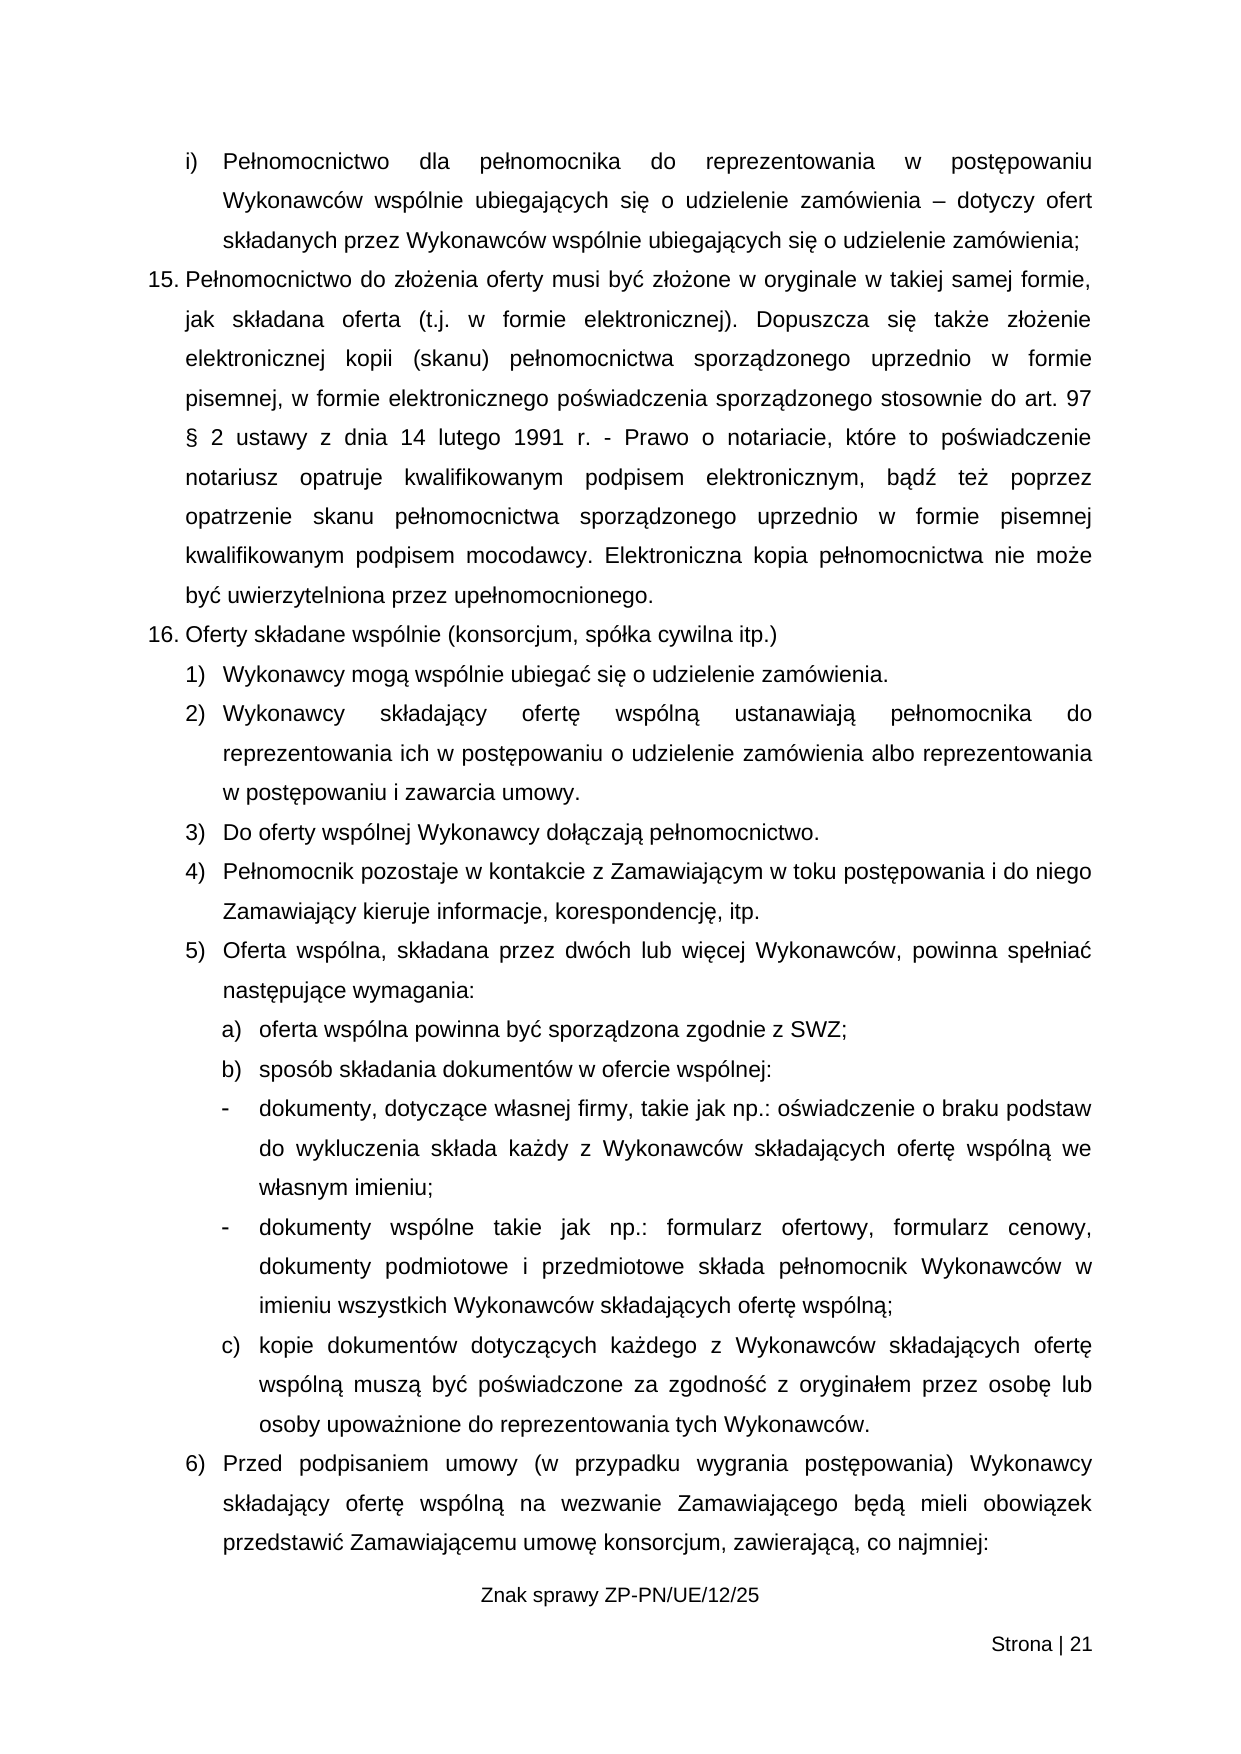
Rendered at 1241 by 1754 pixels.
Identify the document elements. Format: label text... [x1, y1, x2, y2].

list Wykonawcy składający ofertę wspólną ustanawiają pełnomocnika do reprezentowania ich w postępowaniu o udzielenie zamówienia albo reprezentowania w postępowaniu i zawarcia umowy. [185, 700, 1093, 806]
list Przed podpisaniem umowy (w przypadku wygrania postępowania) Wykonawcy składający ofertę wspólną na wezwanie Zamawiającego będą mieli obowiązek przedstawić Zamawiającemu umowę konsorcjum, zawierającą, co najmniej: [185, 1450, 1093, 1556]
list Pełnomocnictwo do złożenia oferty musi być złożone w oryginale w takiej samej formie, jak składana oferta (t.j. w formie elektronicznej). Dopuszcza się także złożenie elektronicznej kopii (skanu) pełnomocnictwa sporządzonego uprzednio w formie pisemnej, w formie elektronicznego poświadczenia sporządzonego stosownie do art. 97 § 2 ustawy z dnia 14 lutego 1991 r. - Prawo o notariacie, które to poświadczenie notariusz opatruje kwalifikowanym podpisem elektronicznym, bądź też poprzez opatrzenie skanu pełnomocnictwa sporządzonego uprzednio w formie pisemnej kwalifikowanym podpisem mocodawcy. Elektroniczna kopia pełnomocnictwa nie może być uwierzytelniona przez upełnomocnionego. [148, 266, 1093, 608]
list Pełnomocnictwo dla pełnomocnika do reprezentowania w postępowaniu Wykonawców wspólnie ubiegających się o udzielenie zamówienia – dotyczy ofert składanych przez Wykonawców wspólnie ubiegających się o udzielenie zamówienia; [185, 148, 1093, 253]
list Wykonawcy mogą wspólnie ubiegać się o udzielenie zamówienia. [185, 661, 1093, 687]
list dokumenty, dotyczące własnej firmy, takie jak np.: oświadczenie o braku podstaw do wykluczenia składa każdy z Wykonawców składających ofertę wspólną we własnym imieniu; [221, 1095, 1093, 1200]
list sposób składania dokumentów w ofercie wspólnej: [221, 1056, 1093, 1082]
list Do oferty wspólnej Wykonawcy dołączają pełnomocnictwo. [185, 819, 1093, 845]
list Pełnomocnik pozostaje w kontakcie z Zamawiającym w toku postępowania i do niego Zamawiający kieruje informacje, korespondencję, itp. [185, 858, 1093, 924]
list dokumenty wspólne takie jak np.: formularz ofertowy, formularz cenowy, dokumenty podmiotowe i przedmiotowe składa pełnomocnik Wykonawców w imieniu wszystkich Wykonawców składających ofertę wspólną; [221, 1213, 1093, 1319]
list oferta wspólna powinna być sporządzona zgodnie z SWZ; [221, 1016, 1093, 1042]
list kopie dokumentów dotyczących każdego z Wykonawców składających ofertę wspólną muszą być poświadczone za zgodność z oryginałem przez osobę lub osoby upoważnione do reprezentowania tych Wykonawców. [221, 1332, 1093, 1437]
list Oferta wspólna, składana przez dwóch lub więcej Wykonawców, powinna spełniać następujące wymagania: [185, 937, 1093, 1003]
list Oferty składane wspólnie (konsorcjum, spółka cywilna itp.) [148, 621, 1093, 648]
